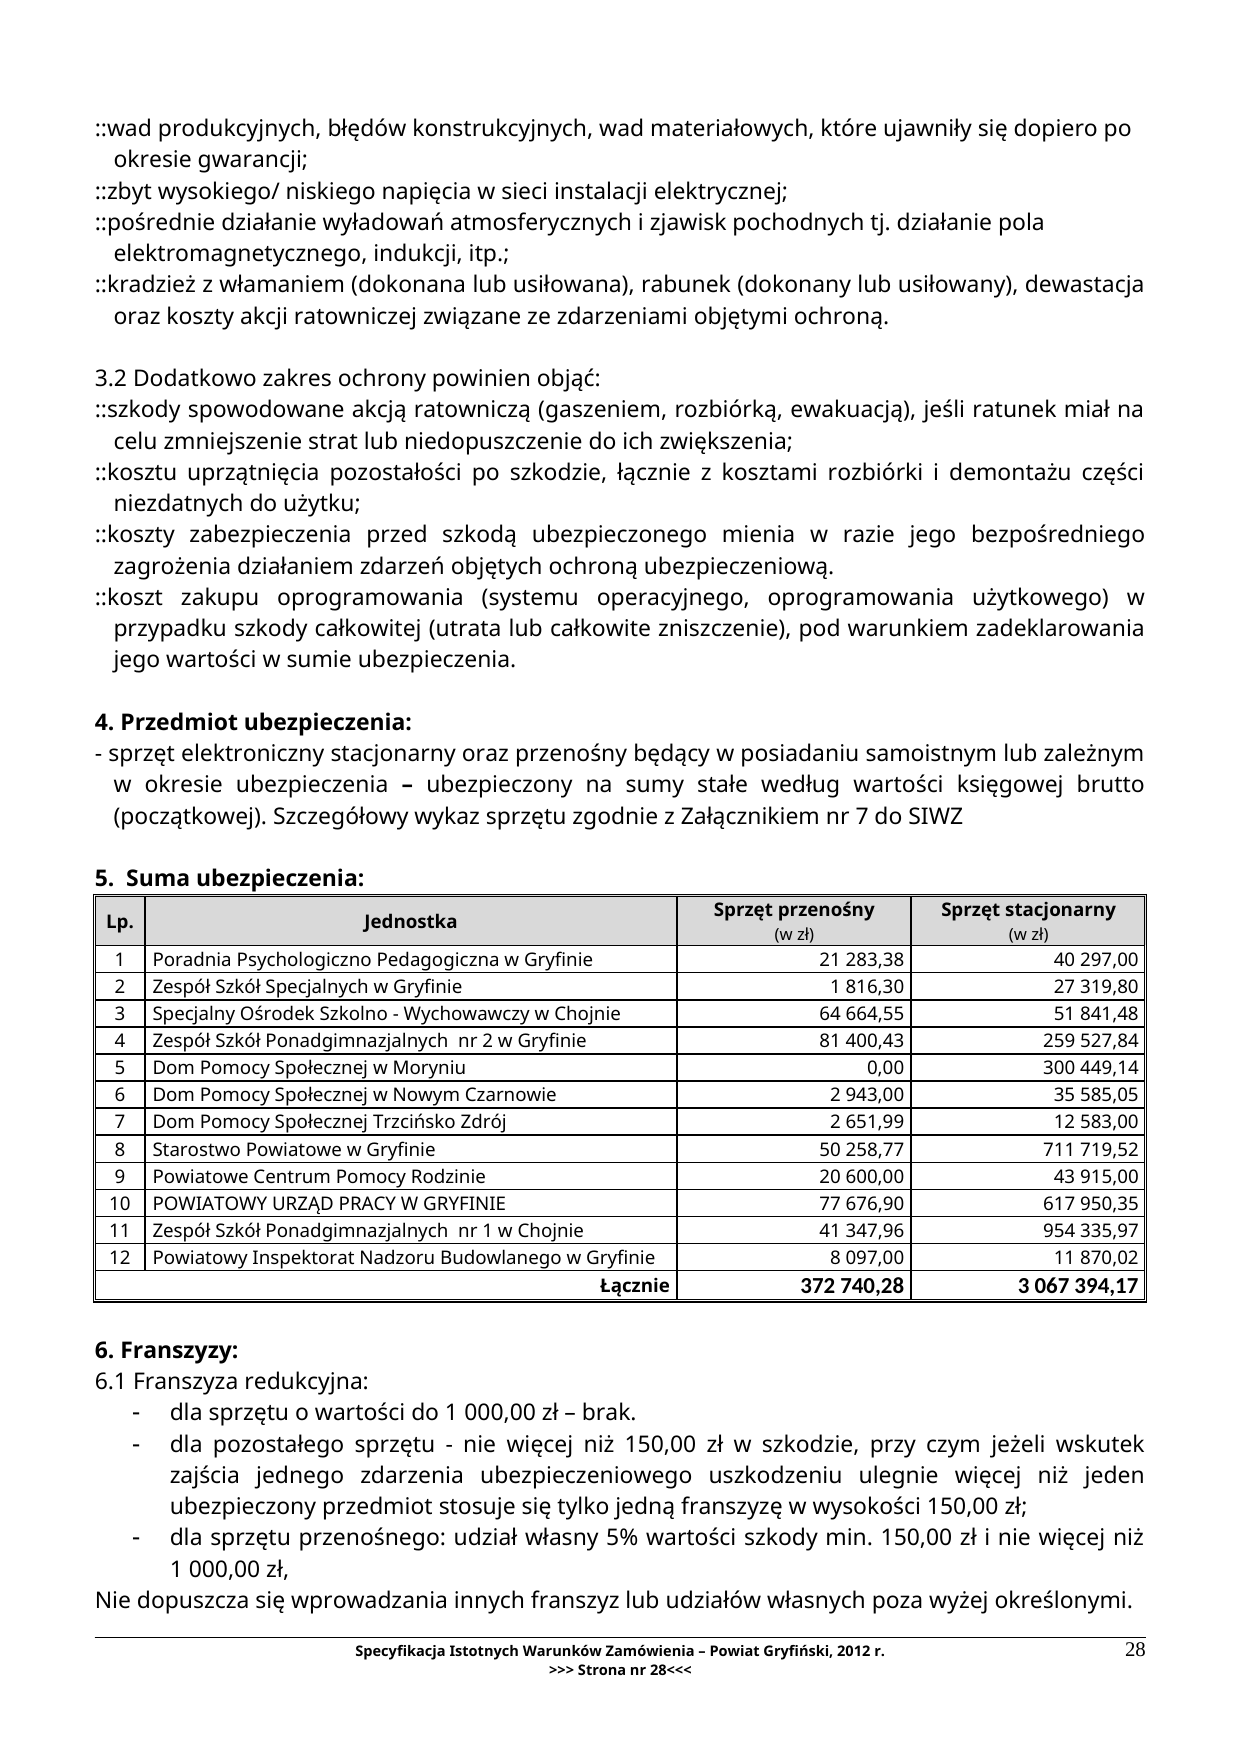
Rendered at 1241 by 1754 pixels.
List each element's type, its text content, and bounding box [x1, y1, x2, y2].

table_cell 2 943,00 [678, 1082, 910, 1107]
table_header Jednostka [146, 897, 676, 945]
table_cell 7 [96, 1109, 144, 1134]
list dla pozostałego sprzętu - nie więcej niż 150,00 zł w szkodzie, przy czym jeżeli wskutek zajścia jednego zdarzenia ubezpieczeniowego uszkodzeniu ulegnie więcej niż jeden ubezpieczony przedmiot stosuje się tylko jedną franszyzę w wysokości 150,00 zł; [132, 1427, 1146, 1521]
table_cell Zespół Szkół Ponadgimnazjalnych nr 1 w Chojnie [146, 1217, 676, 1243]
table_cell 3 [96, 1001, 144, 1026]
table_cell 6 [96, 1082, 144, 1107]
text ::kradzież z włamaniem (dokonana lub usiłowana), rabunek (dokonany lub usiłowany), dewastacja oraz koszty akcji ratowniczej związane ze zdarzeniami objętymi ochroną. [94, 268, 1146, 331]
table_cell 2 651,99 [678, 1109, 910, 1134]
list dla sprzętu o wartości do 1 000,00 zł – brak. [132, 1396, 1146, 1427]
table_cell 43 915,00 [912, 1163, 1144, 1188]
table_cell 954 335,97 [912, 1217, 1144, 1243]
table_cell 12 [96, 1244, 144, 1270]
text 6. Franszyzy: [94, 1334, 1146, 1365]
table_cell Dom Pomocy Społecznej Trzcińsko Zdrój [146, 1109, 676, 1134]
text 4. Przedmiot ubezpieczenia: [94, 706, 1146, 737]
text ::kosztu uprzątnięcia pozostałości po szkodzie, łącznie z kosztami rozbiórki i demontażu części niezdatnych do użytku; [94, 456, 1146, 518]
table_cell 372 740,28 [678, 1271, 910, 1299]
table_cell Starostwo Powiatowe w Gryfinie [146, 1136, 676, 1161]
table_cell 8 [96, 1136, 144, 1161]
table_cell 11 [96, 1217, 144, 1243]
text ::zbyt wysokiego/ niskiego napięcia w sieci instalacji elektrycznej; [94, 175, 1146, 206]
text 5. Suma ubezpieczenia: [94, 862, 1146, 893]
table_cell 27 319,80 [912, 973, 1144, 999]
table_cell Specjalny Ośrodek Szkolno - Wychowawczy w Chojnie [146, 1001, 676, 1026]
table_cell 4 [96, 1028, 144, 1053]
table_cell 2 [96, 973, 144, 999]
table_cell 3 067 394,17 [912, 1271, 1144, 1299]
text 3.2 Dodatkowo zakres ochrony powinien objąć: [94, 362, 1146, 393]
table_cell 711 719,52 [912, 1136, 1144, 1161]
text ::koszt zakupu oprogramowania (systemu operacyjnego, oprogramowania użytkowego) w przypadku szkody całkowitej (utrata lub całkowite zniszczenie), pod warunkiem zadeklarowania jego wartości w sumie ubezpieczenia. [94, 581, 1146, 675]
table_cell 64 664,55 [678, 1001, 910, 1026]
table_cell 41 347,96 [678, 1217, 910, 1243]
list dla sprzętu przenośnego: udział własny 5% wartości szkody min. 150,00 zł i nie więcej niż 1 000,00 zł, [132, 1521, 1146, 1584]
table_cell 1 816,30 [678, 973, 910, 999]
text ::koszty zabezpieczenia przed szkodą ubezpieczonego mienia w razie jego bezpośredniego zagrożenia działaniem zdarzeń objętych ochroną ubezpieczeniową. [94, 518, 1146, 581]
table_header Lp. [96, 897, 144, 945]
table_cell 8 097,00 [678, 1244, 910, 1270]
table_cell Zespół Szkół Specjalnych w Gryfinie [146, 973, 676, 999]
table_header Sprzęt stacjonarny (w zł) [912, 897, 1144, 945]
table_cell 81 400,43 [678, 1028, 910, 1053]
table_cell 12 583,00 [912, 1109, 1144, 1134]
table_cell 40 297,00 [912, 946, 1144, 972]
text - sprzęt elektroniczny stacjonarny oraz przenośny będący w posiadaniu samoistnym lub zależnym w okresie ubezpieczenia – ubezpieczony na sumy stałe według wartości księgowej brutto (początkowej). Szczegółowy wykaz sprzętu zgodnie z Załącznikiem nr 7 do SIWZ [94, 737, 1146, 831]
table_cell 35 585,05 [912, 1082, 1144, 1107]
table_cell 50 258,77 [678, 1136, 910, 1161]
table_cell Powiatowe Centrum Pomocy Rodzinie [146, 1163, 676, 1188]
table_cell 617 950,35 [912, 1190, 1144, 1216]
table_cell 21 283,38 [678, 946, 910, 972]
table_cell 51 841,48 [912, 1001, 1144, 1026]
table_cell 300 449,14 [912, 1055, 1144, 1080]
table_cell 20 600,00 [678, 1163, 910, 1188]
table_cell Dom Pomocy Społecznej w Nowym Czarnowie [146, 1082, 676, 1107]
table_cell 5 [96, 1055, 144, 1080]
table_cell 9 [96, 1163, 144, 1188]
text ::wad produkcyjnych, błędów konstrukcyjnych, wad materiałowych, które ujawniły się dopiero po okresie gwarancji; [94, 112, 1146, 175]
table_cell Dom Pomocy Społecznej w Moryniu [146, 1055, 676, 1080]
table_cell Łącznie [96, 1271, 676, 1299]
text 6.1 Franszyza redukcyjna: [94, 1365, 1146, 1396]
table_cell 11 870,02 [912, 1244, 1144, 1270]
table_cell 0,00 [678, 1055, 910, 1080]
text Nie dopuszcza się wprowadzania innych franszyz lub udziałów własnych poza wyżej określonymi. [94, 1584, 1146, 1615]
text ::szkody spowodowane akcją ratowniczą (gaszeniem, rozbiórką, ewakuacją), jeśli ratunek miał na celu zmniejszenie strat lub niedopuszczenie do ich zwiększenia; [94, 393, 1146, 456]
table_cell 1 [96, 946, 144, 972]
table_cell 259 527,84 [912, 1028, 1144, 1053]
table_cell Powiatowy Inspektorat Nadzoru Budowlanego w Gryfinie [146, 1244, 676, 1270]
text ::pośrednie działanie wyładowań atmosferycznych i zjawisk pochodnych tj. działanie pola elektromagnetycznego, indukcji, itp.; [94, 206, 1146, 268]
table_cell Poradnia Psychologiczno Pedagogiczna w Gryfinie [146, 946, 676, 972]
table_cell 77 676,90 [678, 1190, 910, 1216]
table_cell 10 [96, 1190, 144, 1216]
table_cell Zespół Szkół Ponadgimnazjalnych nr 2 w Gryfinie [146, 1028, 676, 1053]
table_cell POWIATOWY URZĄD PRACY W GRYFINIE [146, 1190, 676, 1216]
table_header Sprzęt przenośny (w zł) [678, 897, 910, 945]
